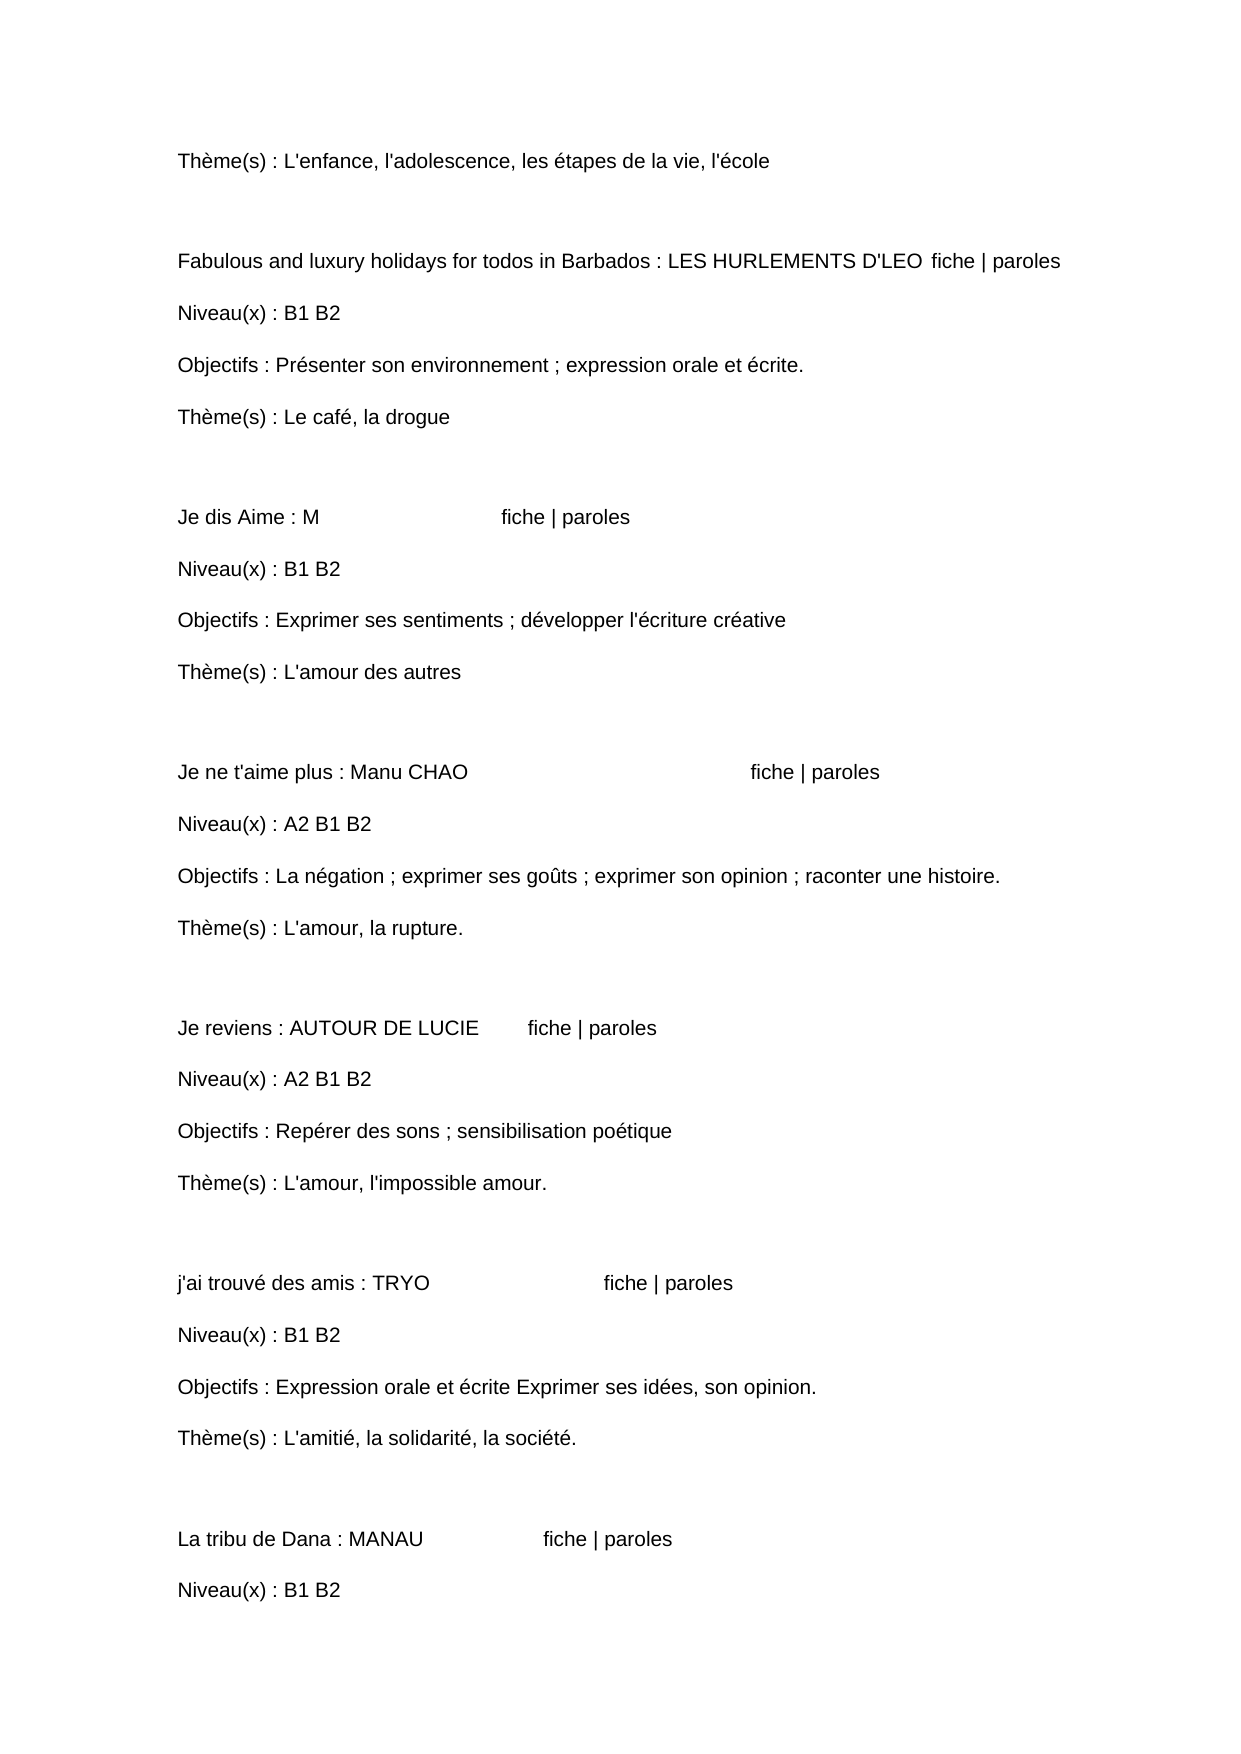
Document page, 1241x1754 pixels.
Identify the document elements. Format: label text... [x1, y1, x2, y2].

table_cell Objectifs : La négation ; exprimer ses goûts ; exprimer son opinion ; raconter une histoire. [176, 862, 1009, 914]
table_header fiche | paroles [602, 1269, 825, 1321]
table_cell Niveau(x) : B1 B2 [176, 300, 1067, 351]
table_cell Thème(s) : Le café, la drogue [176, 403, 1067, 455]
table_header La tribu de Dana : MANAU [176, 1525, 542, 1577]
table_header fiche | paroles [499, 503, 795, 555]
table_cell Objectifs : Présenter son environnement ; expression orale et écrite. [176, 351, 1067, 403]
table_cell Thème(s) : L'amitié, la solidarité, la société. [176, 1425, 825, 1476]
table_cell Niveau(x) : B1 B2 [176, 1577, 738, 1604]
table_cell Niveau(x) : B1 B2 [176, 1321, 825, 1373]
table_header Je dis Aime : M [176, 503, 499, 555]
table_cell Thème(s) : L'amour, l'impossible amour. [176, 1169, 681, 1221]
table_cell Objectifs : Exprimer ses sentiments ; développer l'écriture créative [176, 607, 795, 658]
table_header fiche | paroles [930, 248, 1067, 299]
table_cell Thème(s) : L'amour des autres [176, 659, 795, 710]
table_cell Niveau(x) : B1 B2 [176, 555, 795, 607]
table_cell Thème(s) : L'amour, la rupture. [176, 914, 1009, 966]
table_header Je reviens : AUTOUR DE LUCIE [176, 1014, 526, 1066]
table_header fiche | paroles [526, 1014, 681, 1066]
table_cell Objectifs : Expression orale et écrite Exprimer ses idées, son opinion. [176, 1373, 825, 1425]
table_cell Objectifs : Repérer des sons ; sensibilisation poétique [176, 1118, 681, 1169]
table_header fiche | paroles [749, 759, 1009, 810]
table_header Je ne t'aime plus : Manu CHAO [176, 759, 749, 810]
table_cell Thème(s) : L'enfance, l'adolescence, les étapes de la vie, l'école [176, 148, 924, 199]
table_header j'ai trouvé des amis : TRYO [176, 1269, 602, 1321]
table_cell Niveau(x) : A2 B1 B2 [176, 1066, 681, 1117]
table_header fiche | paroles [542, 1525, 738, 1577]
table_cell Niveau(x) : A2 B1 B2 [176, 810, 1009, 862]
table_header Fabulous and luxury holidays for todos in Barbados : LES HURLEMENTS D'LEO [176, 248, 930, 299]
